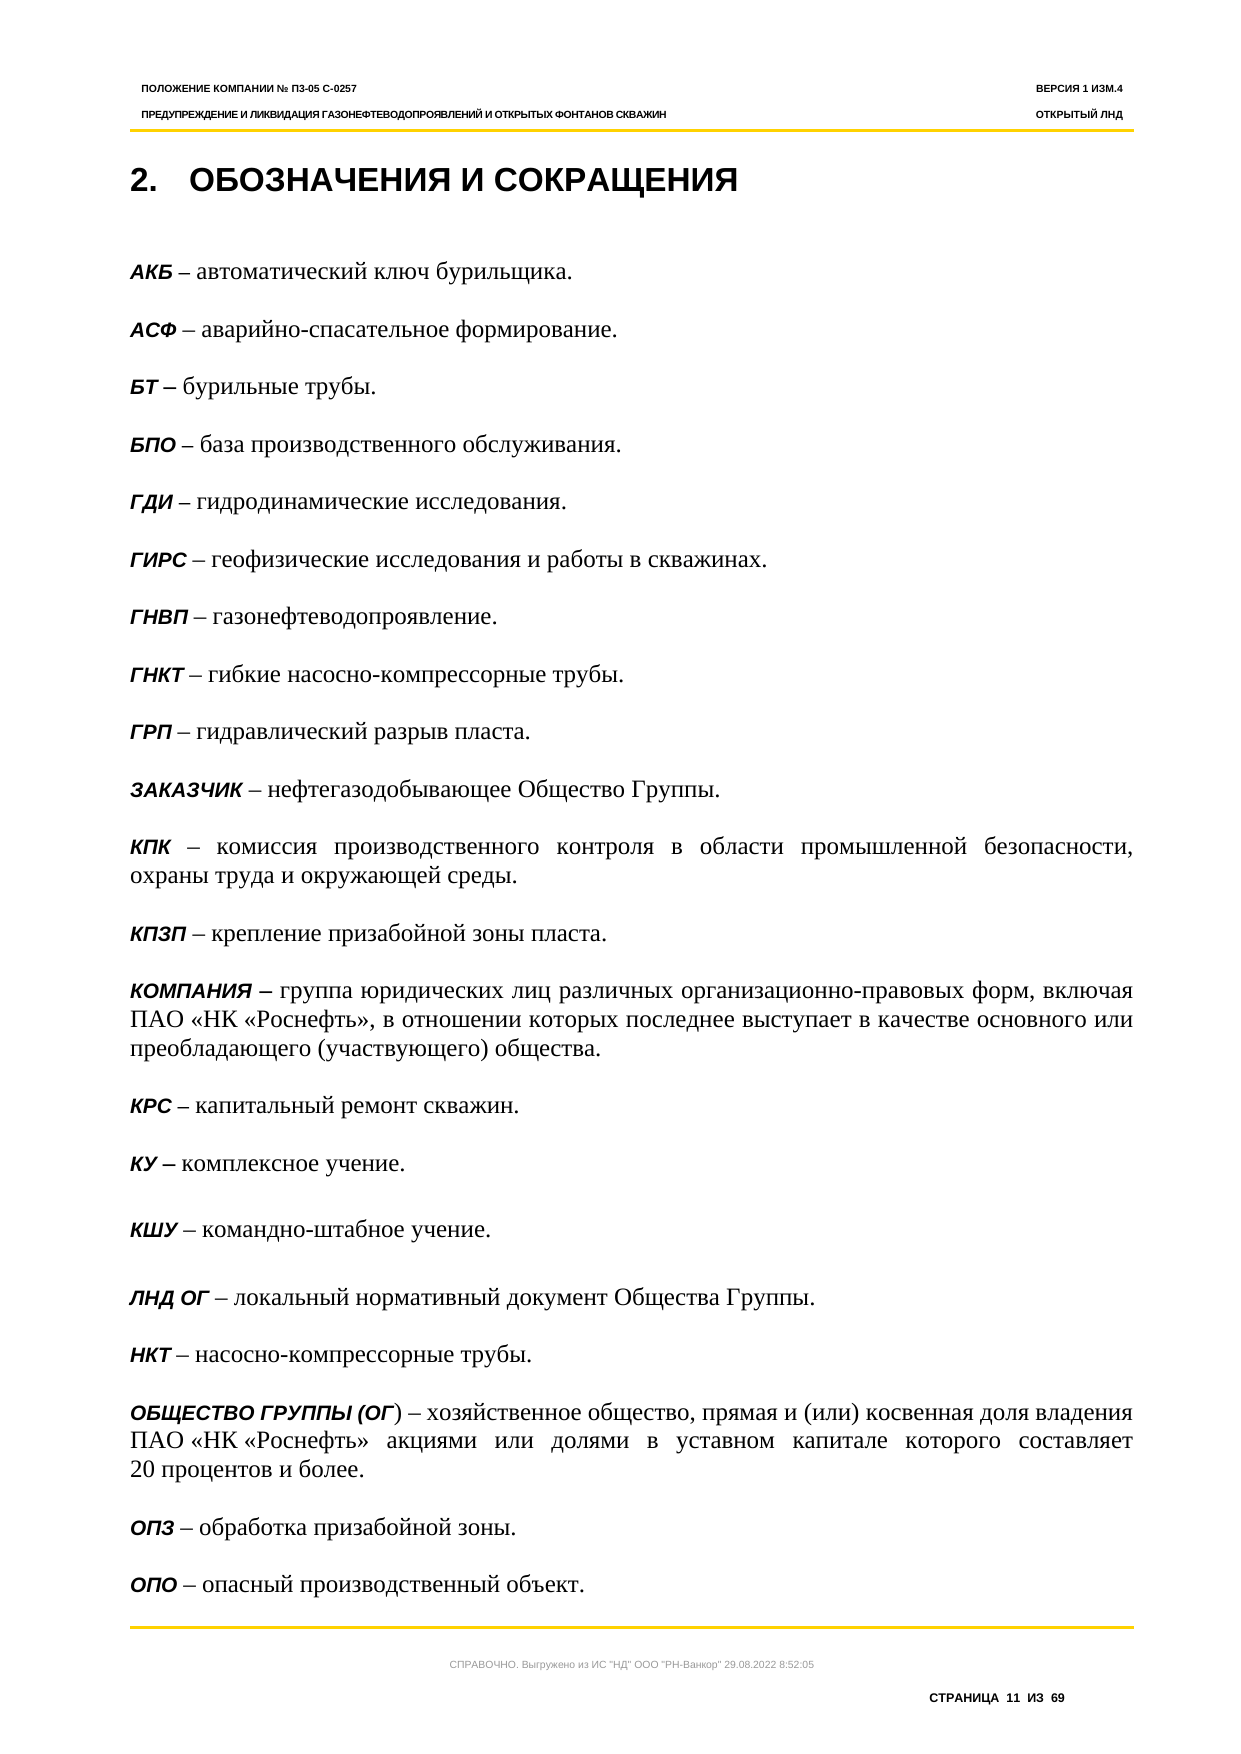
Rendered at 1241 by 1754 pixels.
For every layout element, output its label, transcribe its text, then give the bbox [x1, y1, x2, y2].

text ГИРС – геофизические исследования и работы в скважинах. [130, 544, 1134, 573]
text ГНКТ – гибкие насосно-компрессорные трубы. [130, 659, 1134, 688]
text ОПО – опасный производственный объект. [130, 1569, 1134, 1598]
text КРС – капитальный ремонт скважин. [130, 1090, 1134, 1119]
text БПО – база производственного обслуживания. [130, 429, 1134, 458]
text ГНВП – газонефтеводопроявление. [130, 601, 1134, 630]
text ЛНД ОГ – локальный нормативный документ Общества Группы. [130, 1282, 1134, 1311]
text КПК – комиссия производственного контроля в области промышленной безопасности, охраны труда и окружающей среды. [130, 831, 1134, 889]
text КПЗП – крепление призабойной зоны пласта. [130, 918, 1134, 946]
text ГДИ – гидродинамические исследования. [130, 486, 1134, 515]
text НКТ – насосно-компрессорные трубы. [130, 1339, 1134, 1368]
text ГРП – гидравлический разрыв пласта. [130, 716, 1134, 745]
text АКБ – автоматический ключ бурильщика. [130, 256, 1134, 285]
text ОБЩЕСТВО ГРУППЫ (ОГ) – хозяйственное общество, прямая и (или) косвенная доля владения ПАО «НК «Роснефть» акциями или долями в уставном капитале которого составляет 20 процентов и более. [130, 1397, 1134, 1483]
text КУ – комплексное учение. [130, 1148, 1134, 1176]
text АСФ – аварийно-спасательное формирование. [130, 314, 1134, 343]
list ОБОЗНАЧЕНИЯ И СОКРАЩЕНИЯ [130, 161, 1134, 199]
text КШУ – командно-штабное учение. [130, 1214, 1134, 1242]
text БТ – бурильные трубы. [130, 371, 1134, 400]
text КОМПАНИЯ – группа юридических лиц различных организационно-правовых форм, включая ПАО «НК «Роснефть», в отношении которых последнее выступает в качестве основного или преобладающего (участвующего) общества. [130, 975, 1134, 1061]
text ЗАКАЗЧИК – нефтегазодобывающее Общество Группы. [130, 774, 1134, 803]
text ОПЗ – обработка призабойной зоны. [130, 1512, 1134, 1541]
